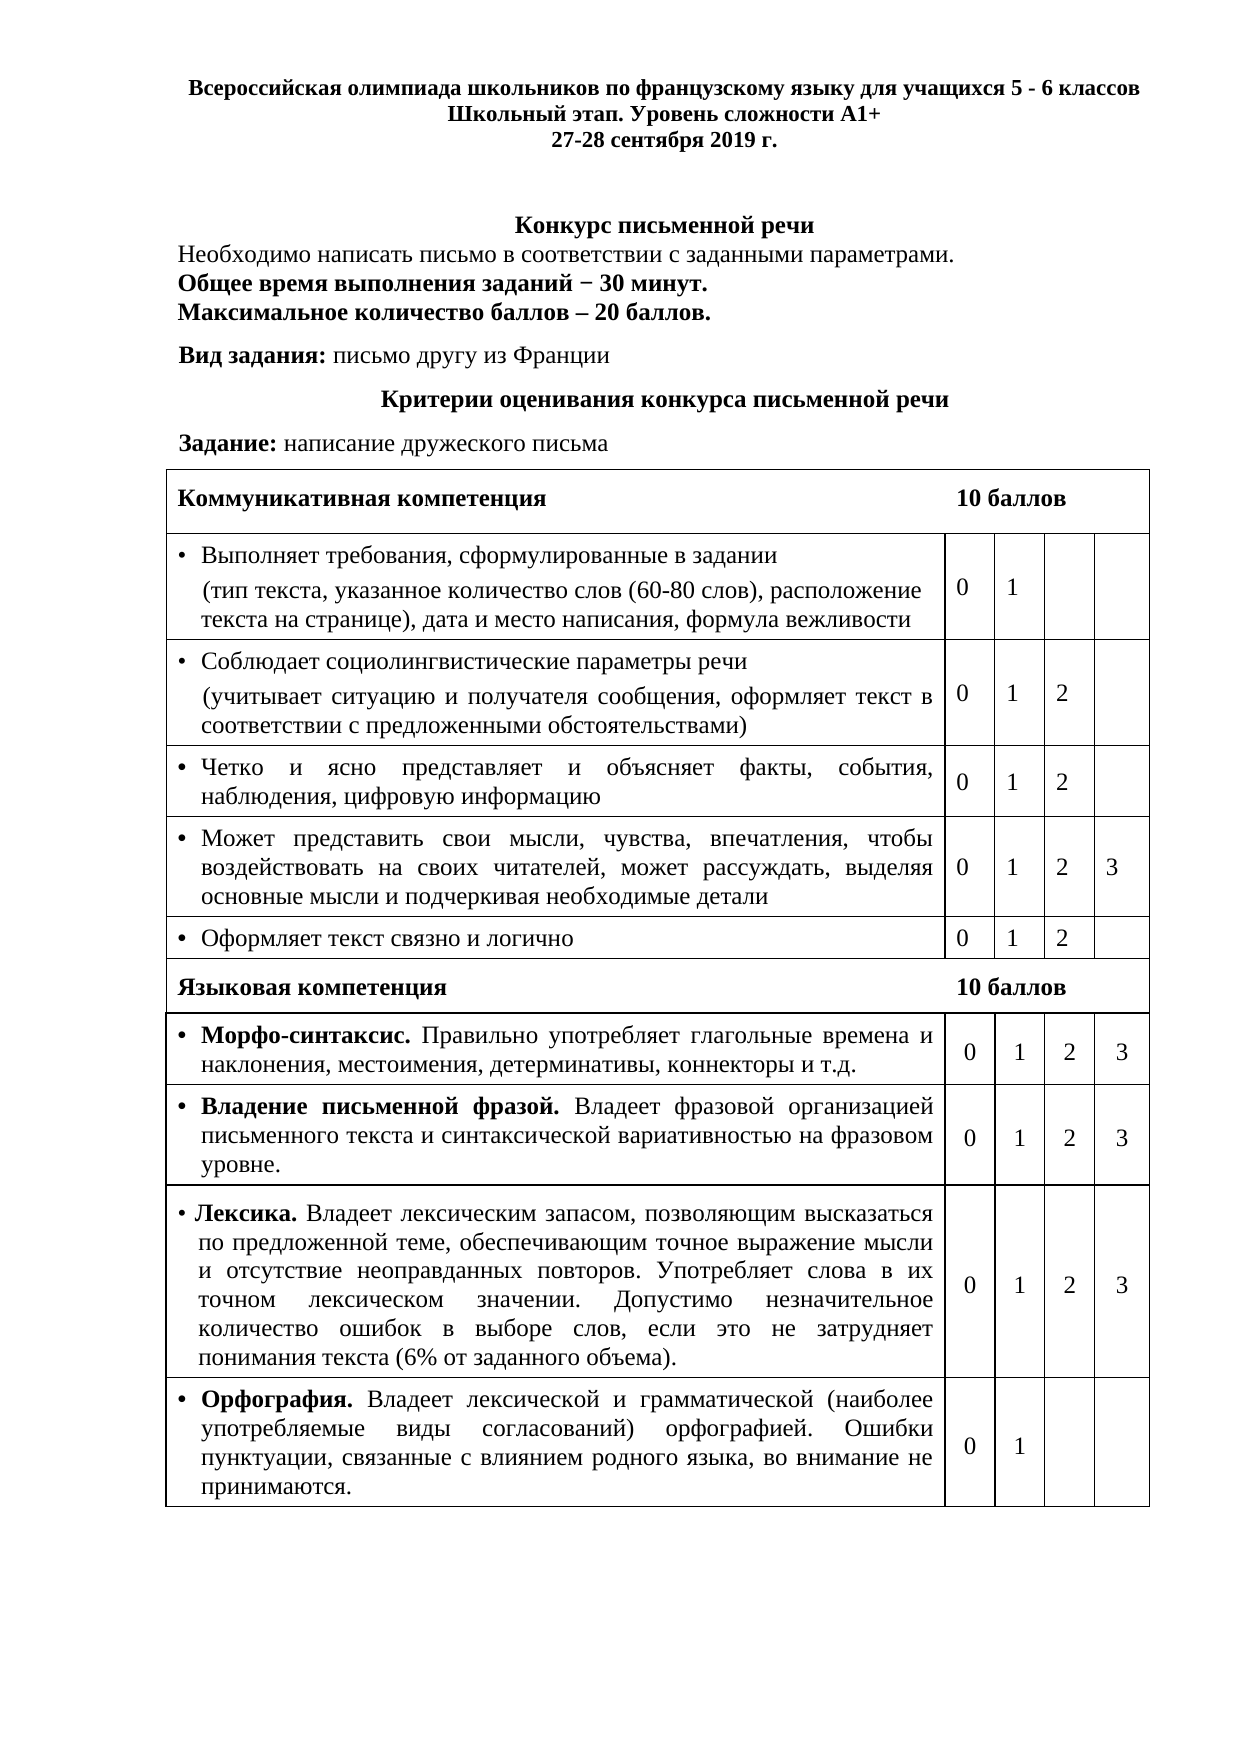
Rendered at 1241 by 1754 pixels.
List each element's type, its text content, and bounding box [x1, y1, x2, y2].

table_cell 3 [1095, 1014, 1149, 1084]
table_cell 2 [1045, 817, 1094, 916]
table_header Коммуникативная компетенция [167, 470, 945, 533]
text Критерии оценивания конкурса письменной речи [178, 384, 1152, 413]
table_cell Соблюдает социолингвистические параметры речи (учитывает ситуацию и получателя сообщения, оформляет текст в соответствии с предложенными обстоятельствами) [167, 640, 944, 745]
table_cell 0 [946, 1014, 994, 1084]
table_cell 2 [1045, 1014, 1094, 1084]
table_cell 0 [946, 1378, 994, 1506]
table_cell Четко и ясно представляет и объясняет факты, события, наблюдения, цифровую информацию [167, 746, 944, 816]
table_cell 0 [946, 640, 994, 745]
table_cell 3 [1095, 1085, 1149, 1184]
table_cell [1045, 534, 1094, 639]
table_cell [1095, 746, 1149, 816]
text Вид задания: письмо другу из Франции [178, 340, 1152, 369]
table_cell 1 [995, 640, 1044, 745]
table_cell 10 баллов [945, 959, 1149, 1012]
table_cell Владение письменной фразой. Владеет фразовой организацией письменного текста и синтаксической вариативностью на фразовом уровне. [167, 1085, 944, 1184]
table_cell 0 [946, 917, 994, 958]
table_cell 1 [995, 917, 1044, 958]
table_cell 2 [1045, 746, 1094, 816]
table_cell 0 [946, 817, 994, 916]
table_cell Морфо-синтаксис. Правильно употребляет глагольные времена и наклонения, местоимения, детерминативы, коннекторы и т.д. [167, 1014, 944, 1084]
table_cell 0 [946, 1186, 994, 1377]
table_cell 1 [996, 1378, 1044, 1506]
table_cell [1095, 917, 1149, 958]
text Необходимо написать письмо в соответствии с заданными параметрами. [177, 239, 1152, 268]
table_cell 1 [996, 1085, 1044, 1184]
table_cell 1 [995, 534, 1044, 639]
table_cell 2 [1045, 640, 1094, 745]
table_cell [1045, 1378, 1094, 1506]
table_cell 1 [996, 1186, 1044, 1377]
table_cell 0 [946, 1085, 994, 1184]
table_cell 1 [995, 817, 1044, 916]
table_cell [1095, 534, 1149, 639]
table_cell Выполняет требования, сформулированные в задании (тип текста, указанное количество слов (60-80 слов), расположение текста на странице), дата и место написания, формула вежливости [167, 534, 944, 639]
table_cell [1095, 1378, 1149, 1506]
table_cell 2 [1045, 1085, 1094, 1184]
text Конкурс письменной речи [177, 210, 1152, 239]
table_cell Может представить свои мысли, чувства, впечатления, чтобы воздействовать на своих читателей, может рассуждать, выделяя основные мысли и подчеркивая необходимые детали [167, 817, 944, 916]
table_cell [1095, 640, 1149, 745]
table_cell Оформляет текст связно и логично [167, 917, 944, 958]
table_cell 0 [946, 534, 994, 639]
table_cell 2 [1045, 1186, 1094, 1377]
table_header 10 баллов [945, 470, 1149, 533]
table_cell 1 [996, 1014, 1044, 1084]
table_cell 2 [1045, 917, 1094, 958]
table_cell 0 [946, 746, 994, 816]
text Задание: написание дружеского письма [178, 428, 1152, 457]
text Общее время выполнения заданий − 30 минут. [177, 268, 1152, 297]
table_cell 1 [995, 746, 1044, 816]
table_cell Языковая компетенция [167, 959, 945, 1012]
table_cell • Лексика. Владеет лексическим запасом, позволяющим высказаться по предложенной теме, обеспечивающим точное выражение мысли и отсутствие неоправданных повторов. Употребляет слова в их точном лексическом значении. Допустимо незначительное количество ошибок в выборе слов, если это не затрудняет понимания текста (6% от заданного объема). [167, 1186, 944, 1377]
text Максимальное количество баллов – 20 баллов. [177, 297, 1152, 325]
table_cell Орфография. Владеет лексической и грамматической (наиболее употребляемые виды согласований) орфографией. Ошибки пунктуации, связанные с влиянием родного языка, во внимание не принимаются. [167, 1378, 944, 1506]
table_cell 3 [1095, 1186, 1149, 1377]
table_cell 3 [1095, 817, 1149, 916]
